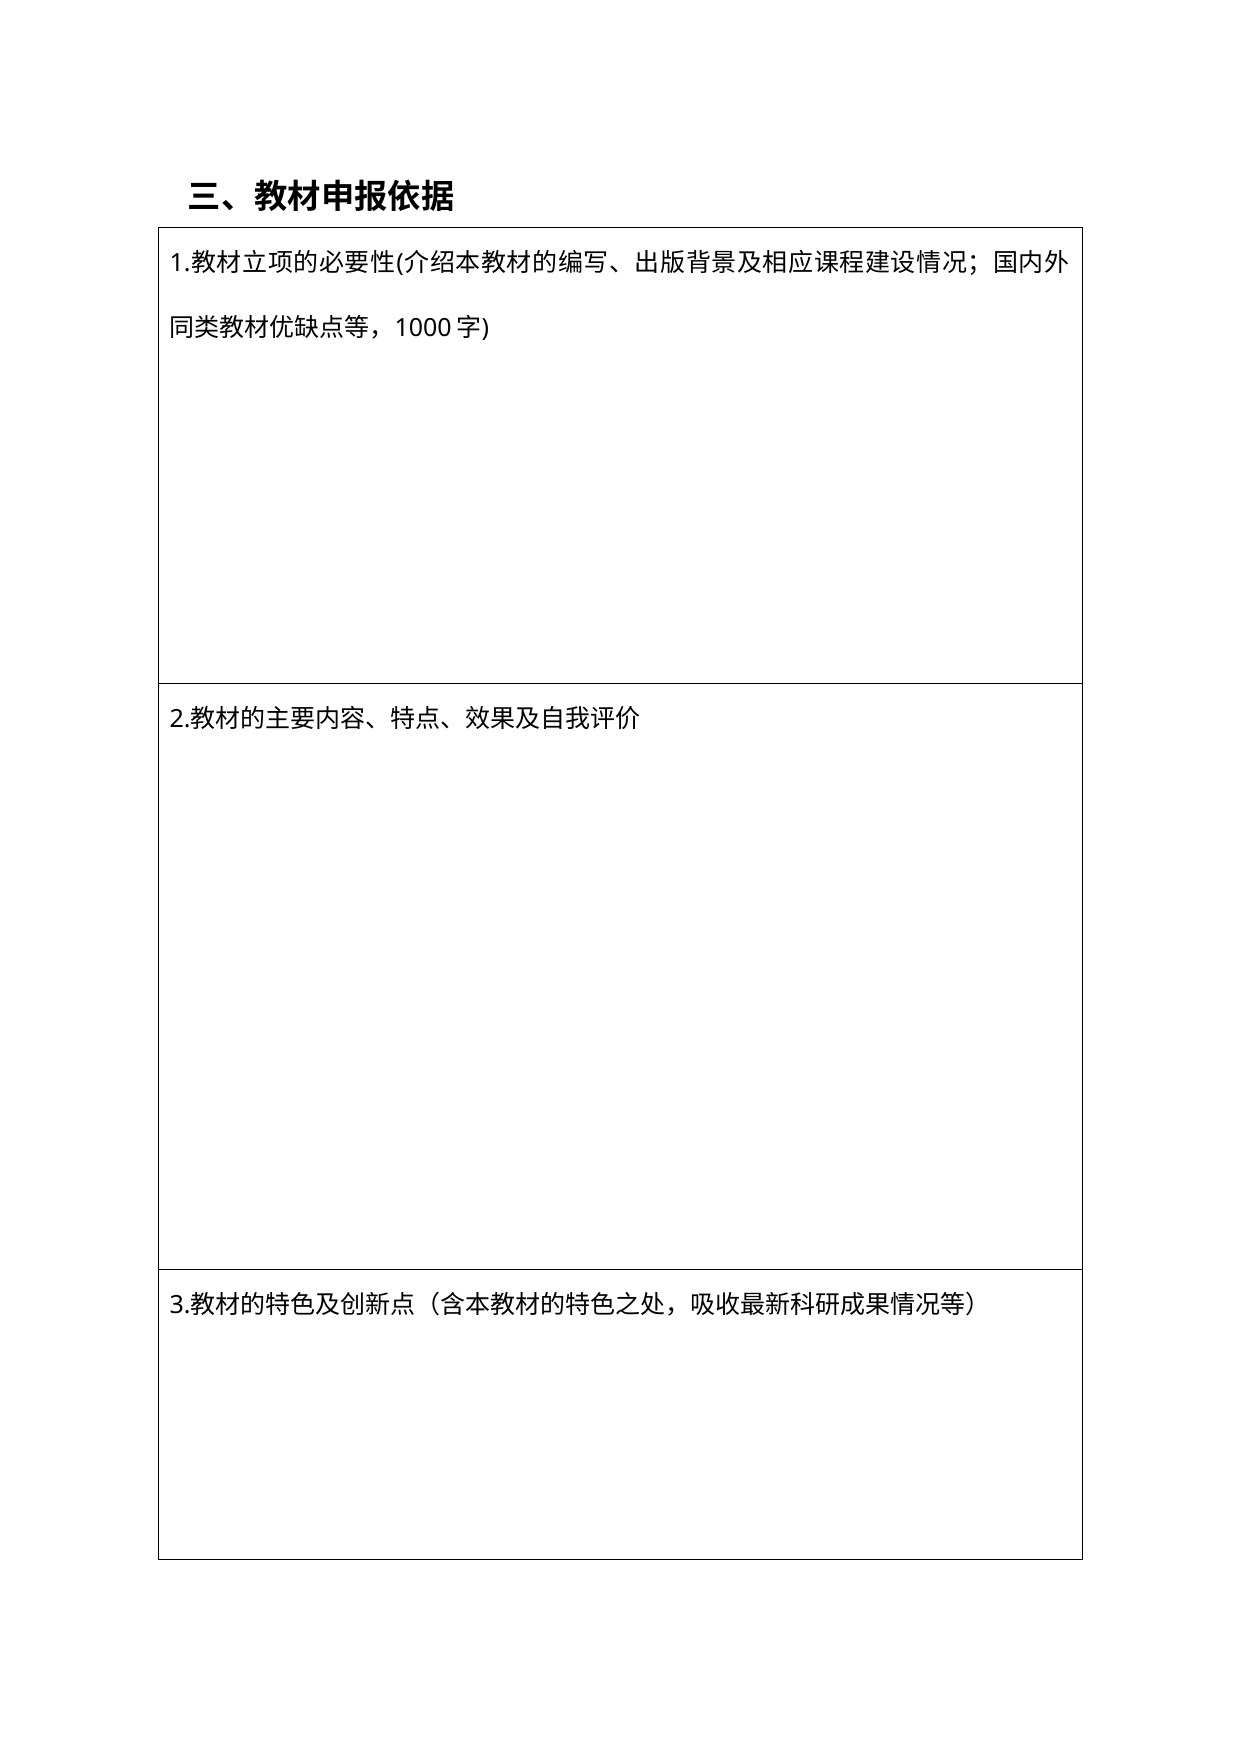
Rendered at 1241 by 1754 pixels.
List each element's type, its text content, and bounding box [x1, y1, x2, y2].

text 三、教材申报依据 [187, 162, 1053, 227]
table_header 1.教材立项的必要性(介绍本教材的编写、出版背景及相应课程建设情况；国内外同类教材优缺点等，1000字) [159, 228, 1082, 683]
table_cell 3.教材的特色及创新点（含本教材的特色之处，吸收最新科研成果情况等） [159, 1270, 1082, 1559]
table_cell 2.教材的主要内容、特点、效果及自我评价 [159, 684, 1082, 1269]
